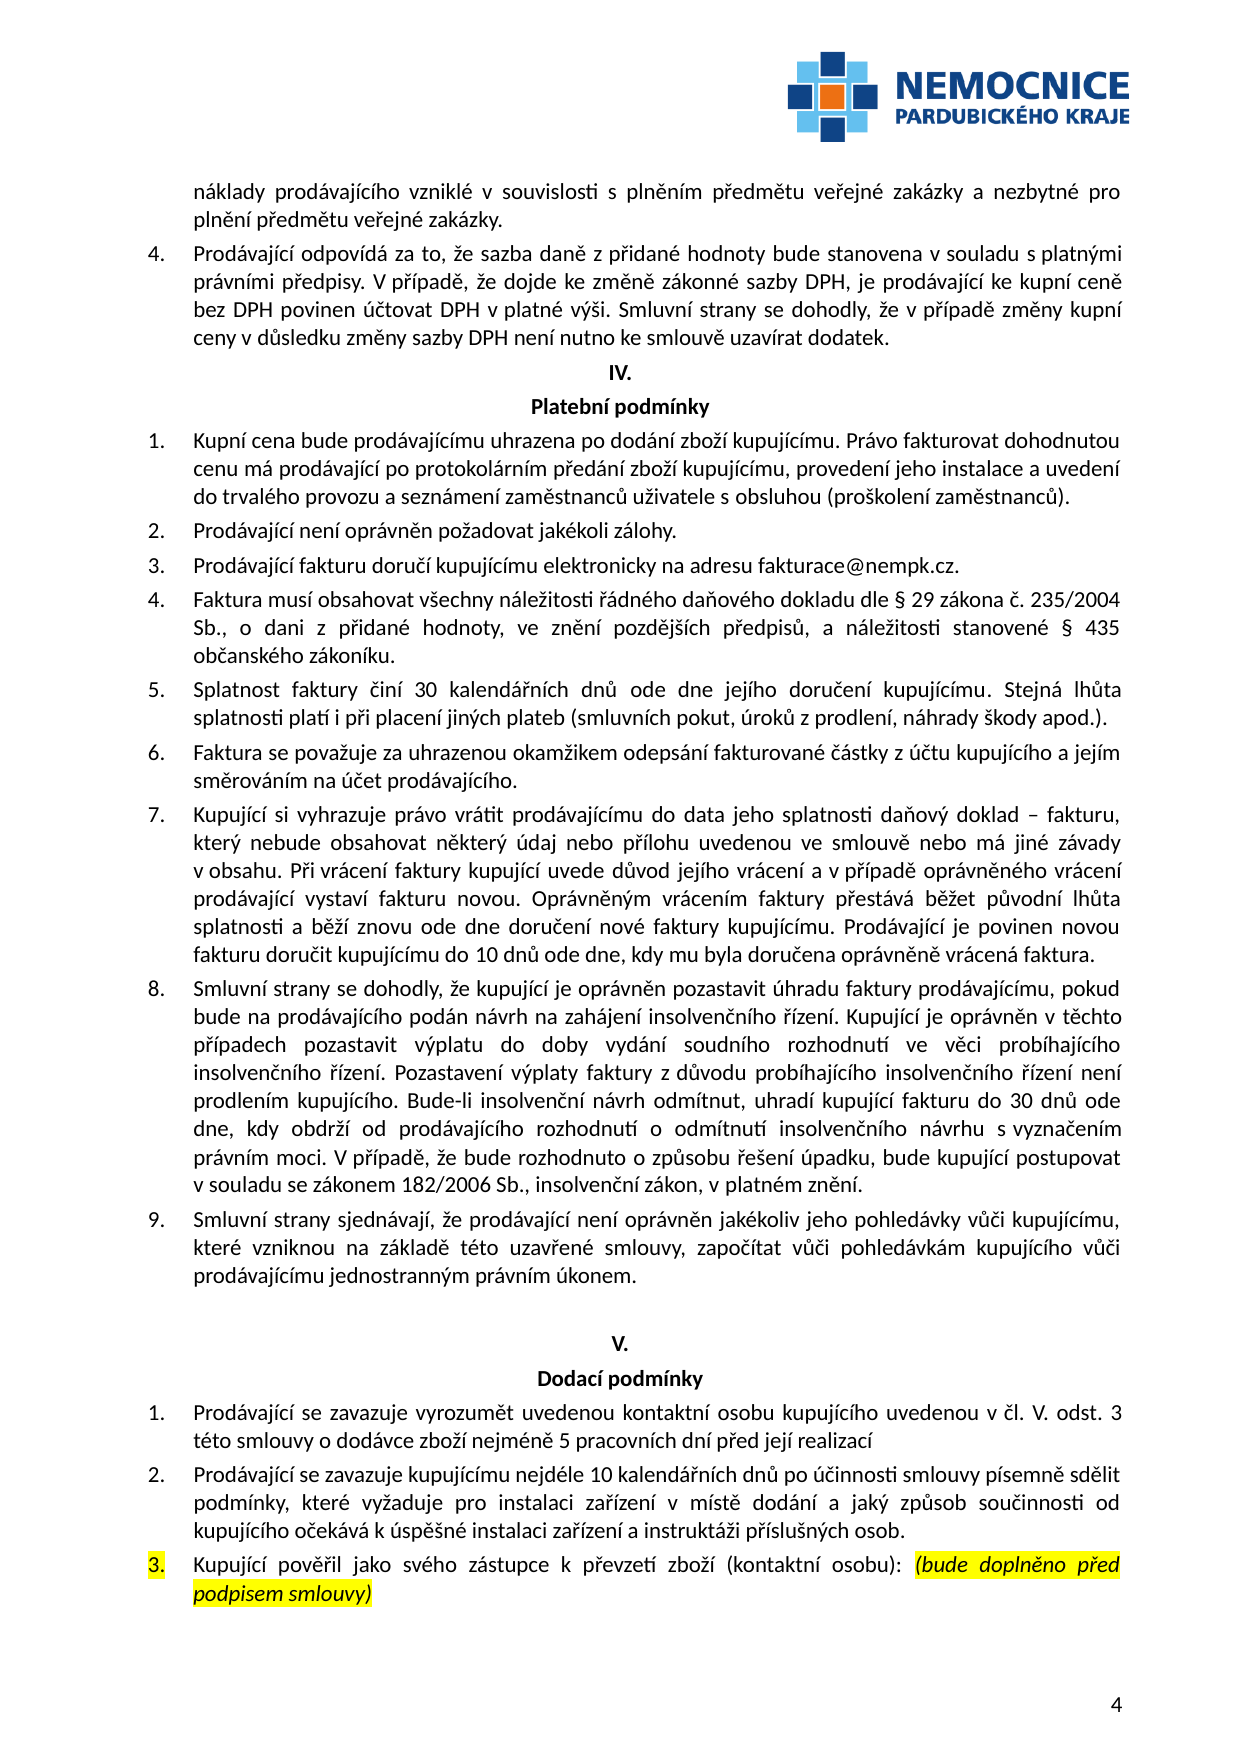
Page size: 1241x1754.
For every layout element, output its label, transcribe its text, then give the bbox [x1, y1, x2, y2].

list Prodávající fakturu doručí kupujícímu elektronicky na adresu fakturace@nempk.cz. [148, 551, 1122, 579]
list Kupující si vyhrazuje právo vrátit prodávajícímu do data jeho splatnosti daňový doklad – fakturu, který nebude obsahovat některý údaj nebo přílohu uvedenou ve smlouvě nebo má jiné závady v obsahu. Při vrácení faktury kupující uvede důvod jejího vrácení a v případě oprávněného vrácení prodávající vystaví fakturu novou. Oprávněným vrácením faktury přestává běžet původní lhůta splatnosti a běží znovu ode dne doručení nové faktury kupujícímu. Prodávající je povinen novou fakturu doručit kupujícímu do 10 dnů ode dne, kdy mu byla doručena oprávněně vrácená faktura. [148, 800, 1122, 968]
list Prodávající se zavazuje vyrozumět uvedenou kontaktní osobu kupujícího uvedenou v čl. V. odst. 3 této smlouvy o dodávce zboží nejméně 5 pracovních dní před její realizací [148, 1398, 1122, 1454]
list Prodávající není oprávněn požadovat jakékoli zálohy. [148, 517, 1122, 545]
picture [786, 50, 1130, 143]
text v. [118, 1329, 1122, 1357]
text IV. [118, 358, 1122, 386]
list Splatnost faktury činí 30 kalendářních dnů ode dne jejího doručení kupujícímu. Stejná lhůta splatnosti platí i při placení jiných plateb (smluvních pokut, úroků z prodlení, náhrady škody apod.). [148, 676, 1122, 732]
list Kupující pověřil jako svého zástupce k převzetí zboží (kontaktní osobu): (bude doplněno před podpisem smlouvy) [148, 1551, 1122, 1607]
list Smluvní strany sjednávají, že prodávající není oprávněn jakékoliv jeho pohledávky vůči kupujícímu, které vzniknou na základě této uzavřené smlouvy, započítat vůči pohledávkám kupujícího vůči prodávajícímu jednostranným právním úkonem. [148, 1205, 1122, 1289]
list Faktura musí obsahovat všechny náležitosti řádného daňového dokladu dle § 29 zákona č. 235/2004 Sb., o dani z přidané hodnoty, ve znění pozdějších předpisů, a náležitosti stanovené § 435 občanského zákoníku. [148, 585, 1122, 669]
list Prodávající odpovídá za to, že sazba daně z přidané hodnoty bude stanovena v souladu s platnými právními předpisy. V případě, že dojde ke změně zákonné sazby DPH, je prodávající ke kupní ceně bez DPH povinen účtovat DPH v platné výši. Smluvní strany se dohodly, že v případě změny kupní ceny v důsledku změny sazby DPH není nutno ke smlouvě uzavírat dodatek. [148, 239, 1122, 352]
text Platební podmínky [118, 392, 1122, 420]
list Prodávající se zavazuje kupujícímu nejdéle 10 kalendářních dnů po účinnosti smlouvy písemně sdělit podmínky, které vyžaduje pro instalaci zařízení v místě dodání a jaký způsob součinnosti od kupujícího očekává k úspěšné instalaci zařízení a instruktáži příslušných osob. [148, 1460, 1122, 1544]
list Kupní cena bude prodávajícímu uhrazena po dodání zboží kupujícímu. Právo fakturovat dohodnutou cenu má prodávající po protokolárním předání zboží kupujícímu, provedení jeho instalace a uvedení do trvalého provozu a seznámení zaměstnanců uživatele s obsluhou (proškolení zaměstnanců). [148, 426, 1122, 510]
list Smluvní strany se dohodly, že kupující je oprávněn pozastavit úhradu faktury prodávajícímu, pokud bude na prodávajícího podán návrh na zahájení insolvenčního řízení. Kupující je oprávněn v těchto případech pozastavit výplatu do doby vydání soudního rozhodnutí ve věci probíhajícího insolvenčního řízení. Pozastavení výplaty faktury z důvodu probíhajícího insolvenčního řízení není prodlením kupujícího. Bude-li insolvenční návrh odmítnut, uhradí kupující fakturu do 30 dnů ode dne, kdy obdrží od prodávajícího rozhodnutí o odmítnutí insolvenčního návrhu s vyznačením právním moci. V případě, že bude rozhodnuto o způsobu řešení úpadku, bude kupující postupovat v souladu se zákonem 182/2006 Sb., insolvenční zákon, v platném znění. [148, 974, 1122, 1199]
text Dodací podmínky [118, 1364, 1122, 1392]
list Faktura se považuje za uhrazenou okamžikem odepsání fakturované částky z účtu kupujícího a jejím směrováním na účet prodávajícího. [148, 738, 1122, 794]
